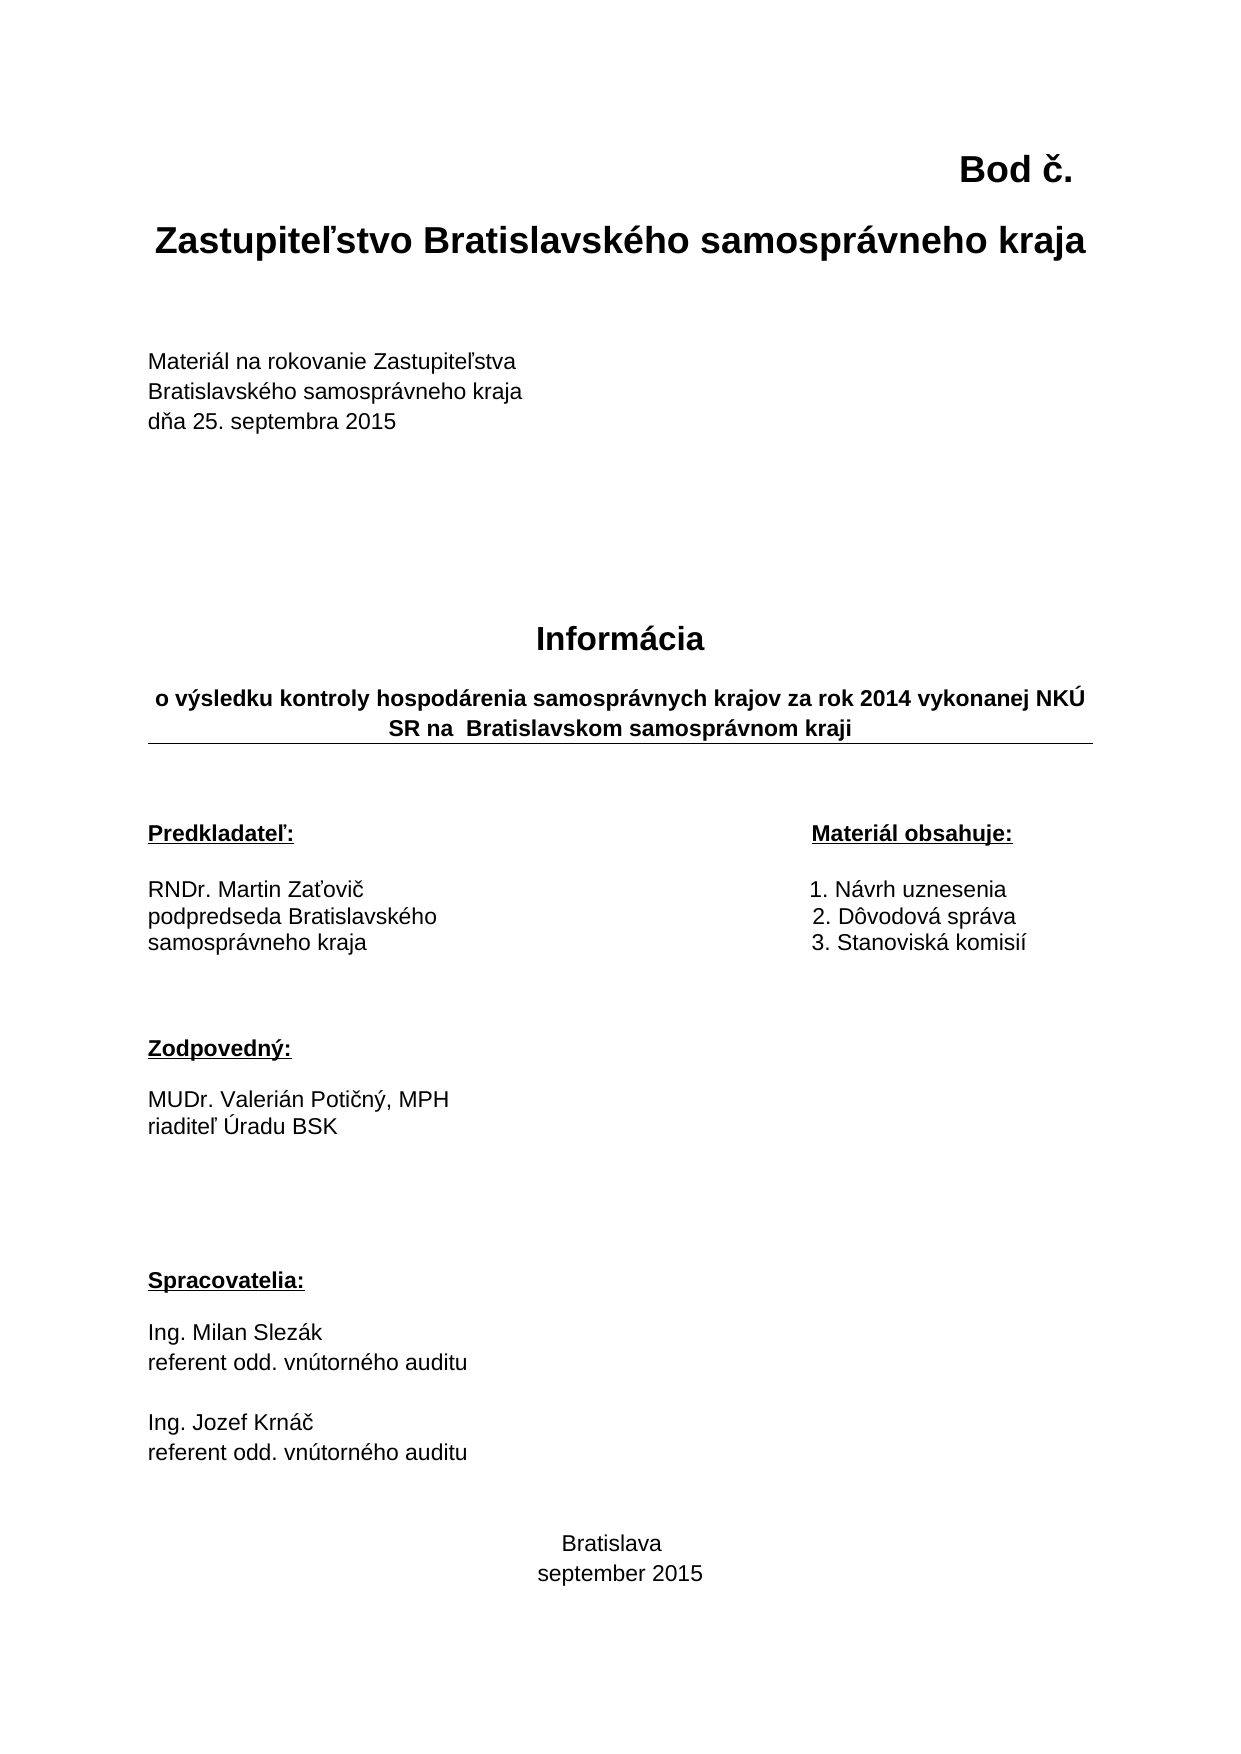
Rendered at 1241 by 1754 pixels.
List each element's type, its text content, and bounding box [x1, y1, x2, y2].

text dňa 25. septembra 2015 [148, 408, 1093, 434]
text Zastupiteľstvo Bratislavského samosprávneho kraja [148, 218, 1093, 261]
text Bratislavského samosprávneho kraja [148, 378, 1093, 404]
text MUDr. Valerián Potičný, MPH [148, 1086, 1093, 1113]
text Materiál na rokovanie Zastupiteľstva [148, 348, 1093, 374]
text Bratislava [148, 1530, 1093, 1556]
text referent odd. vnútorného auditu [148, 1439, 1093, 1466]
text september 2015 [148, 1560, 1093, 1587]
text Bod č. [959, 148, 1093, 191]
text samosprávneho kraja 3. Stanoviská komisií [148, 929, 1093, 956]
text RNDr. Martin Zaťovič 1. Návrh uznesenia [148, 876, 1093, 903]
text Informácia [148, 619, 1093, 658]
text Ing. Jozef Krnáč [148, 1409, 1093, 1436]
text podpredseda Bratislavského 2. Dôvodová správa [148, 903, 1093, 929]
text riaditeľ Úradu BSK [148, 1113, 1093, 1139]
text Ing. Milan Slezák [148, 1318, 1093, 1345]
text Predkladateľ: Materiál obsahuje: [148, 820, 1093, 846]
text referent odd. vnútorného auditu [148, 1349, 1093, 1375]
text Spracovatelia: [148, 1267, 1093, 1294]
text Zodpovedný: [148, 1035, 1093, 1062]
text o výsledku kontroly hospodárenia samosprávnych krajov za rok 2014 vykonanej NKÚ SR na Bratislavskom samosprávnom kraji [148, 684, 1093, 743]
